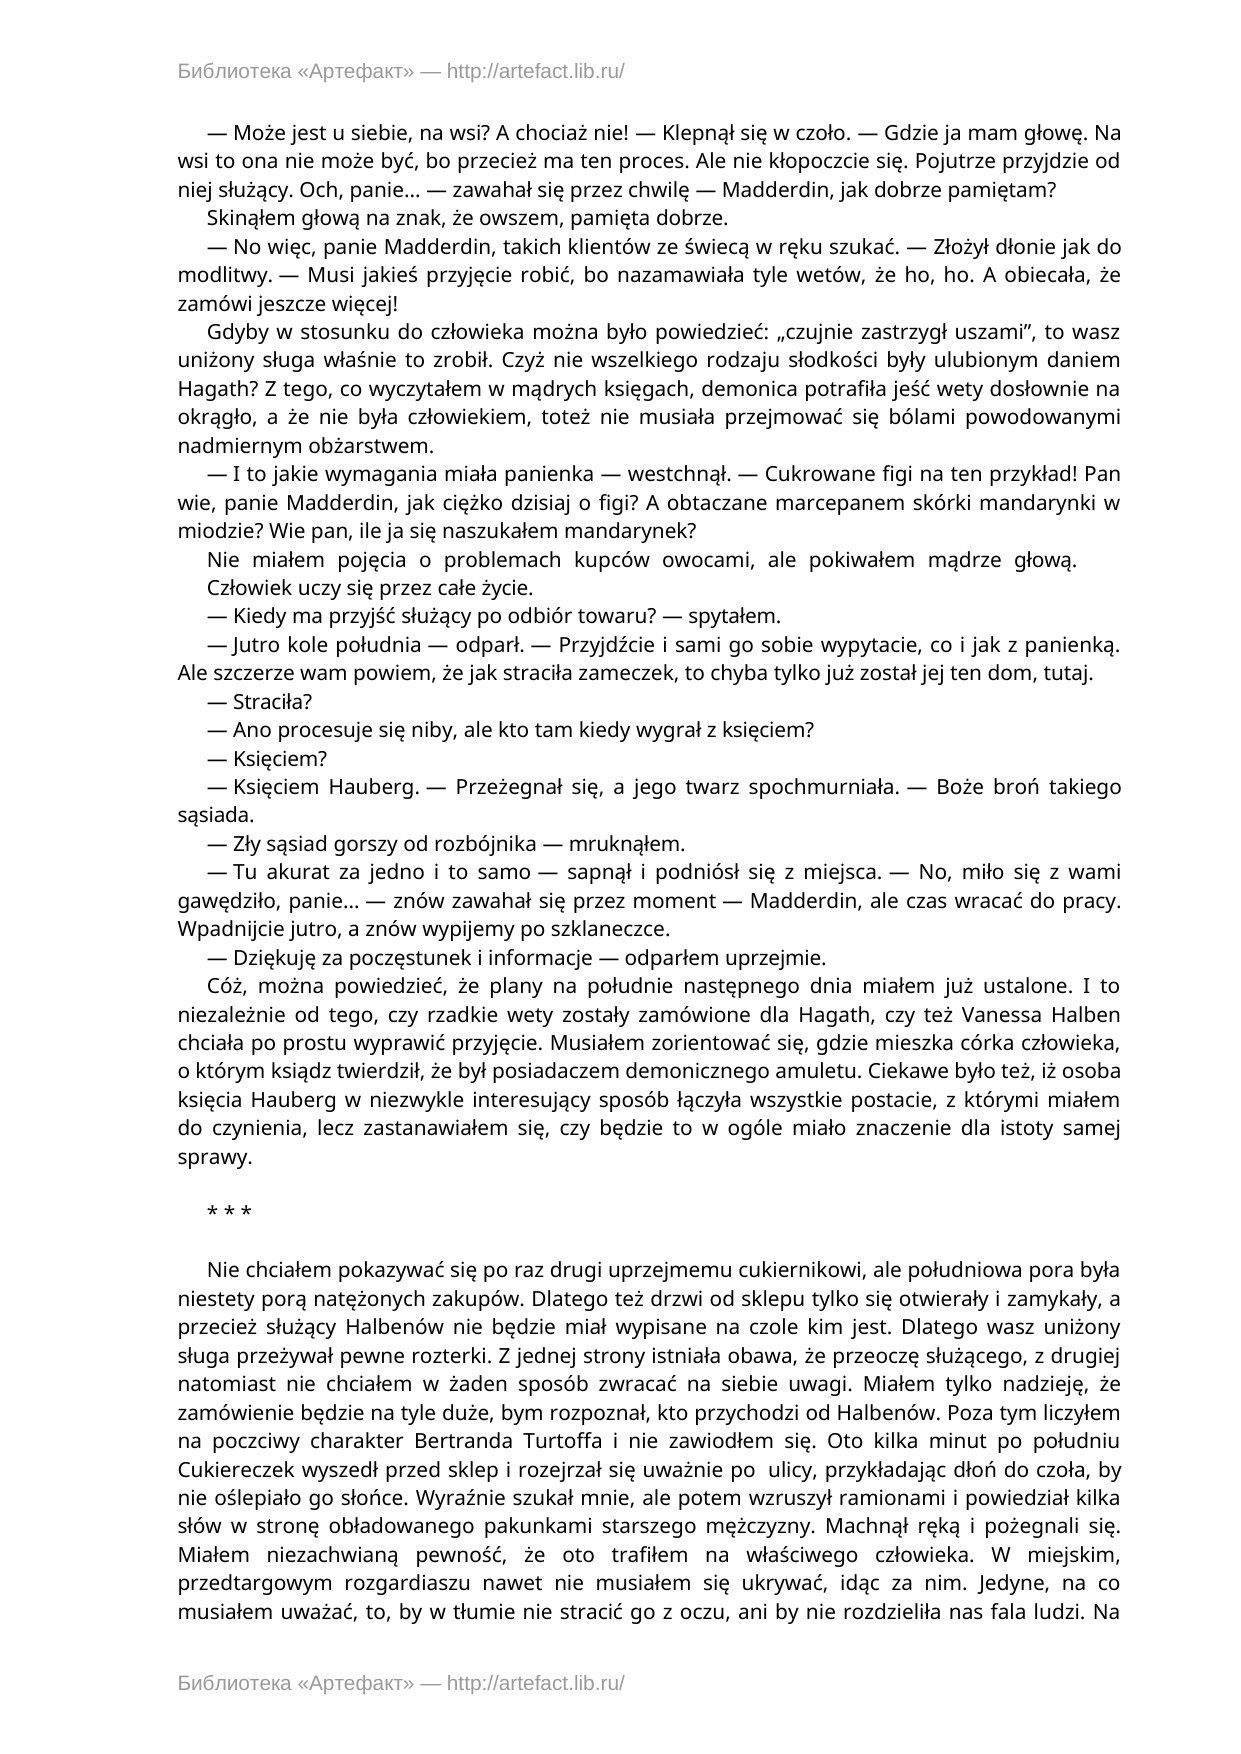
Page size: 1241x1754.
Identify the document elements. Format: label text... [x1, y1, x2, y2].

text — Dziękuję za poczęstunek i informacje — odparłem uprzejmie. [177, 943, 1122, 971]
text Człowiek uczy się przez całe życie. [177, 573, 1122, 602]
text — Tu akurat za jedno i to samo — sapnął i podniósł się z miejsca. — No, miło się z wami gawędziło, panie... — znów zawahał się przez moment — Madderdin, ale czas wracać do pracy. Wpadnijcie jutro, a znów wypijemy po szklaneczce. [177, 857, 1122, 943]
text Gdyby w stosunku do człowieka można było powiedzieć: „czujnie zastrzygł uszami”, to wasz uniżony sługa właśnie to zrobił. Czyż nie wszelkiego rodzaju słodkości były ulubionym daniem Hagath? Z tego, co wyczytałem w mądrych księgach, demonica potrafiła jeść wety dosłownie na okrągło, a że nie była człowiekiem, toteż nie musiała przejmować się bólami powodowanymi nadmiernym obżarstwem. [177, 317, 1122, 459]
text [177, 1256, 1122, 1625]
text — Kiedy ma przyjść służący po odbiór towaru? — spytałem. [177, 602, 1122, 630]
text — Jutro kole południa — odparł. — Przyjdźcie i sami go sobie wypytacie, co i jak z panienką. Ale szczerze wam powiem, że jak straciła zameczek, to chyba tylko już został jej ten dom, tutaj. [177, 630, 1122, 687]
text Skinąłem głową na znak, że owszem, pamięta dobrze. [177, 203, 1122, 232]
text — Ano procesuje się niby, ale kto tam kiedy wygrał z księciem? [177, 715, 1122, 744]
text — Może jest u siebie, na wsi? A chociaż nie! — Klepnął się w czoło. — Gdzie ja mam głowę. Na wsi to ona nie może być, bo przecież ma ten proces. Ale nie kłopoczcie się. Pojutrze przyjdzie od niej służący. Och, panie... — zawahał się przez chwilę — Madderdin, jak dobrze pamiętam? [177, 118, 1122, 203]
text Cóż, można powiedzieć, że plany na południe następnego dnia miałem już ustalone. I to niezależnie od tego, czy rzadkie wety zostały zamówione dla Hagath, czy też Vanessa Halben chciała po prostu wyprawić przyjęcie. Musiałem zorientować się, gdzie mieszka córka człowieka, o którym ksiądz twierdził, że był posiadaczem demonicznego amuletu. Ciekawe było też, iż osoba księcia Hauberg w niezwykle interesujący sposób łączyła wszystkie postacie, z którymi miałem do czynienia, lecz zastanawiałem się, czy będzie to w ogóle miało znaczenie dla istoty samej sprawy. [177, 971, 1122, 1170]
text Nie miałem pojęcia o problemach kupców owocami, ale pokiwałem mądrze głową. [177, 545, 1122, 573]
text — Straciła? [177, 687, 1122, 715]
text — No więc, panie Madderdin, takich klientów ze świecą w ręku szukać. — Złożył dłonie jak do modlitwy. — Musi jakieś przyjęcie robić, bo nazamawiała tyle wetów, że ho, ho. A obiecała, że zamówi jeszcze więcej! [177, 232, 1122, 317]
text * * * [177, 1199, 1122, 1227]
text — I to jakie wymagania miała panienka — westchnął. — Cukrowane figi na ten przykład! Pan wie, panie Madderdin, jak ciężko dzisiaj o figi? A obtaczane marcepanem skórki mandarynki w miodzie? Wie pan, ile ja się naszukałem mandarynek? [177, 459, 1122, 545]
text — Księciem? [177, 744, 1122, 772]
text — Księciem Hauberg. — Przeżegnał się, a jego twarz spochmurniała. — Boże broń takiego sąsiada. [177, 772, 1122, 829]
text — Zły sąsiad gorszy od rozbójnika — mruknąłem. [177, 829, 1122, 857]
